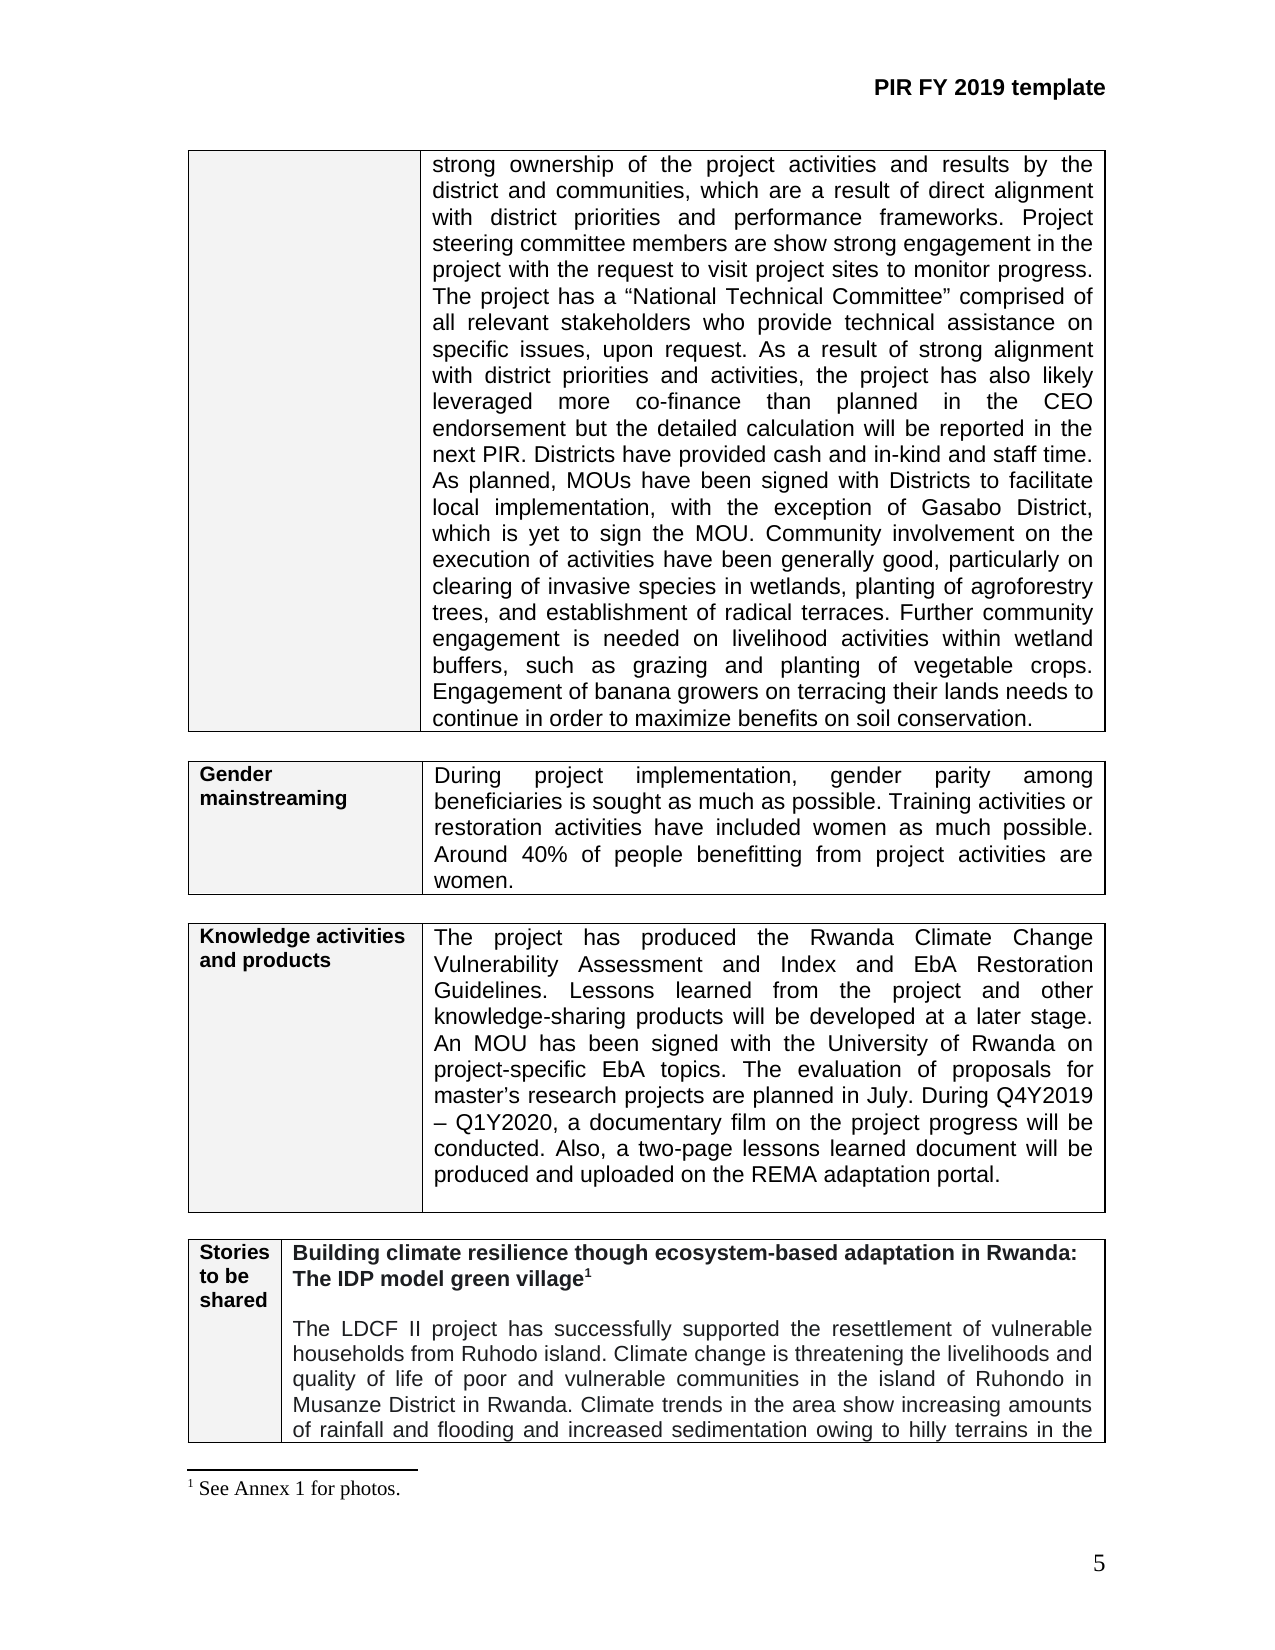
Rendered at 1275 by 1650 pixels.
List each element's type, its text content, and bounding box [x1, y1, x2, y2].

table_header During project implementation, gender parity among beneficiaries is sought as much as possible. Training activities or restoration activities have included women as much possible. Around 40% of people benefitting from project activities are women. [423, 762, 1104, 893]
table_header The project has produced the Rwanda Climate Change Vulnerability Assessment and Index and EbA Restoration Guidelines. Lessons learned from the project and other knowledge-sharing products will be developed at a later stage. An MOU has been signed with the University of Rwanda on project-specific EbA topics. The evaluation of proposals for master’s research projects are planned in July. During Q4Y2019 – Q1Y2020, a documentary film on the project progress will be conducted. Also, a two-page lessons learned document will be produced and uploaded on the REMA adaptation portal. [423, 924, 1104, 1212]
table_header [282, 1240, 1104, 1442]
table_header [189, 151, 420, 731]
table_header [189, 1240, 281, 1442]
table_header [421, 151, 1104, 731]
table_header Gender mainstreaming [189, 762, 422, 893]
table_header Knowledge activities and products [189, 924, 422, 1212]
